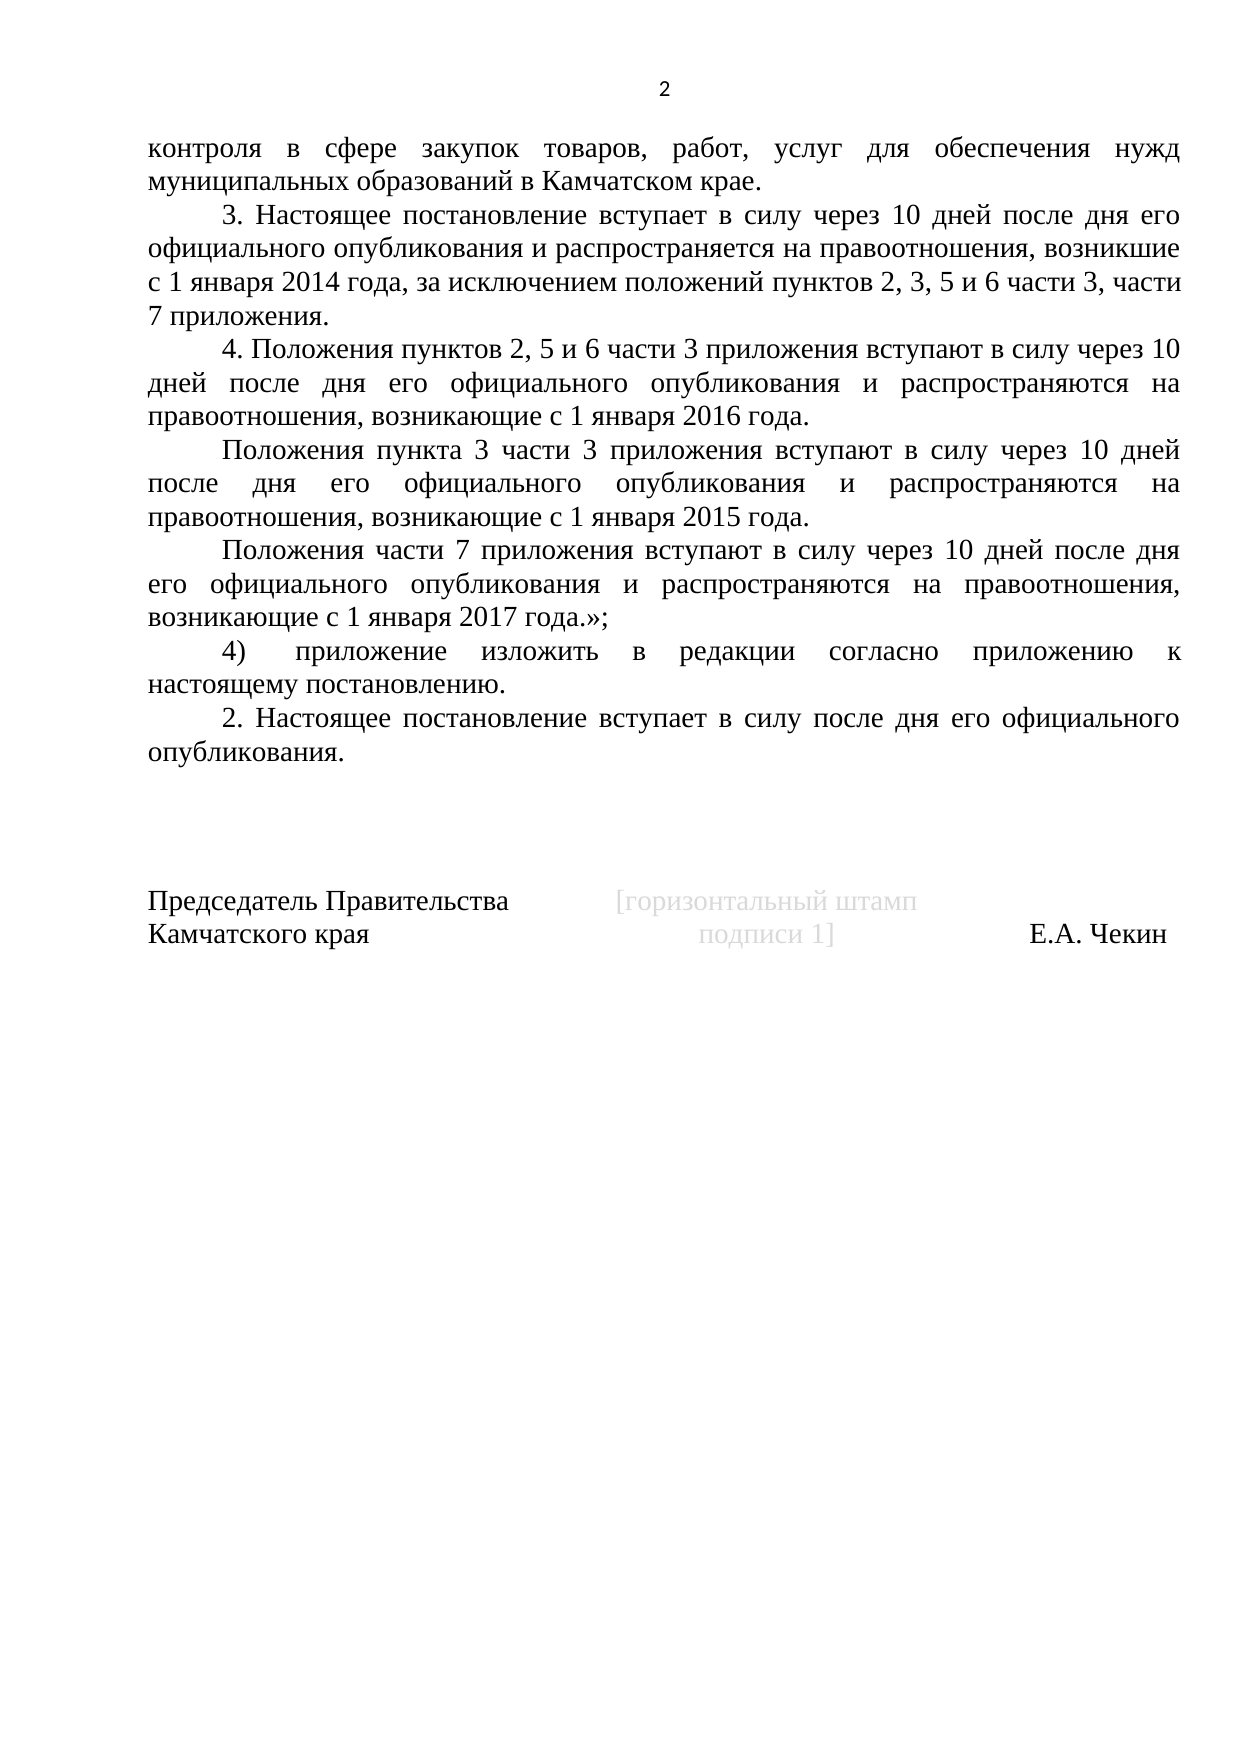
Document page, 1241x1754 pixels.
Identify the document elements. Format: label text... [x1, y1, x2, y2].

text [148, 130, 1181, 197]
list 2. Настоящее постановление вступает в силу после дня его официального опубликования. [148, 700, 1181, 767]
text 3. Настоящее постановление вступает в силу через 10 дней после дня его официального опубликования и распространяется на правоотношения, возникшие с 1 января 2014 года, за исключением положений пунктов 2, 3, 5 и 6 части 3, части 7 приложения. [148, 197, 1181, 331]
text Положения части 7 приложения вступают в силу через 10 дней после дня его официального опубликования и распространяются на правоотношения, возникающие с 1 января 2017 года.»; [148, 532, 1181, 633]
table_header Е.А. Чекин [960, 883, 1166, 1046]
table_header Председатель Правительства Камчатского края [148, 883, 561, 1046]
text Положения пункта 3 части 3 приложения вступают в силу через 10 дней после дня его официального опубликования и распространяются на правоотношения, возникающие с 1 января 2015 года. [148, 432, 1181, 532]
table_header [горизонтальный штамп подписи 1] [561, 883, 960, 1046]
text 4. Положения пунктов 2, 5 и 6 части 3 приложения вступают в силу через 10 дней после дня его официального опубликования и распространяются на правоотношения, возникающие с 1 января 2016 года. [148, 331, 1181, 432]
list приложение изложить в редакции согласно приложению к настоящему постановлению. [148, 633, 1181, 700]
